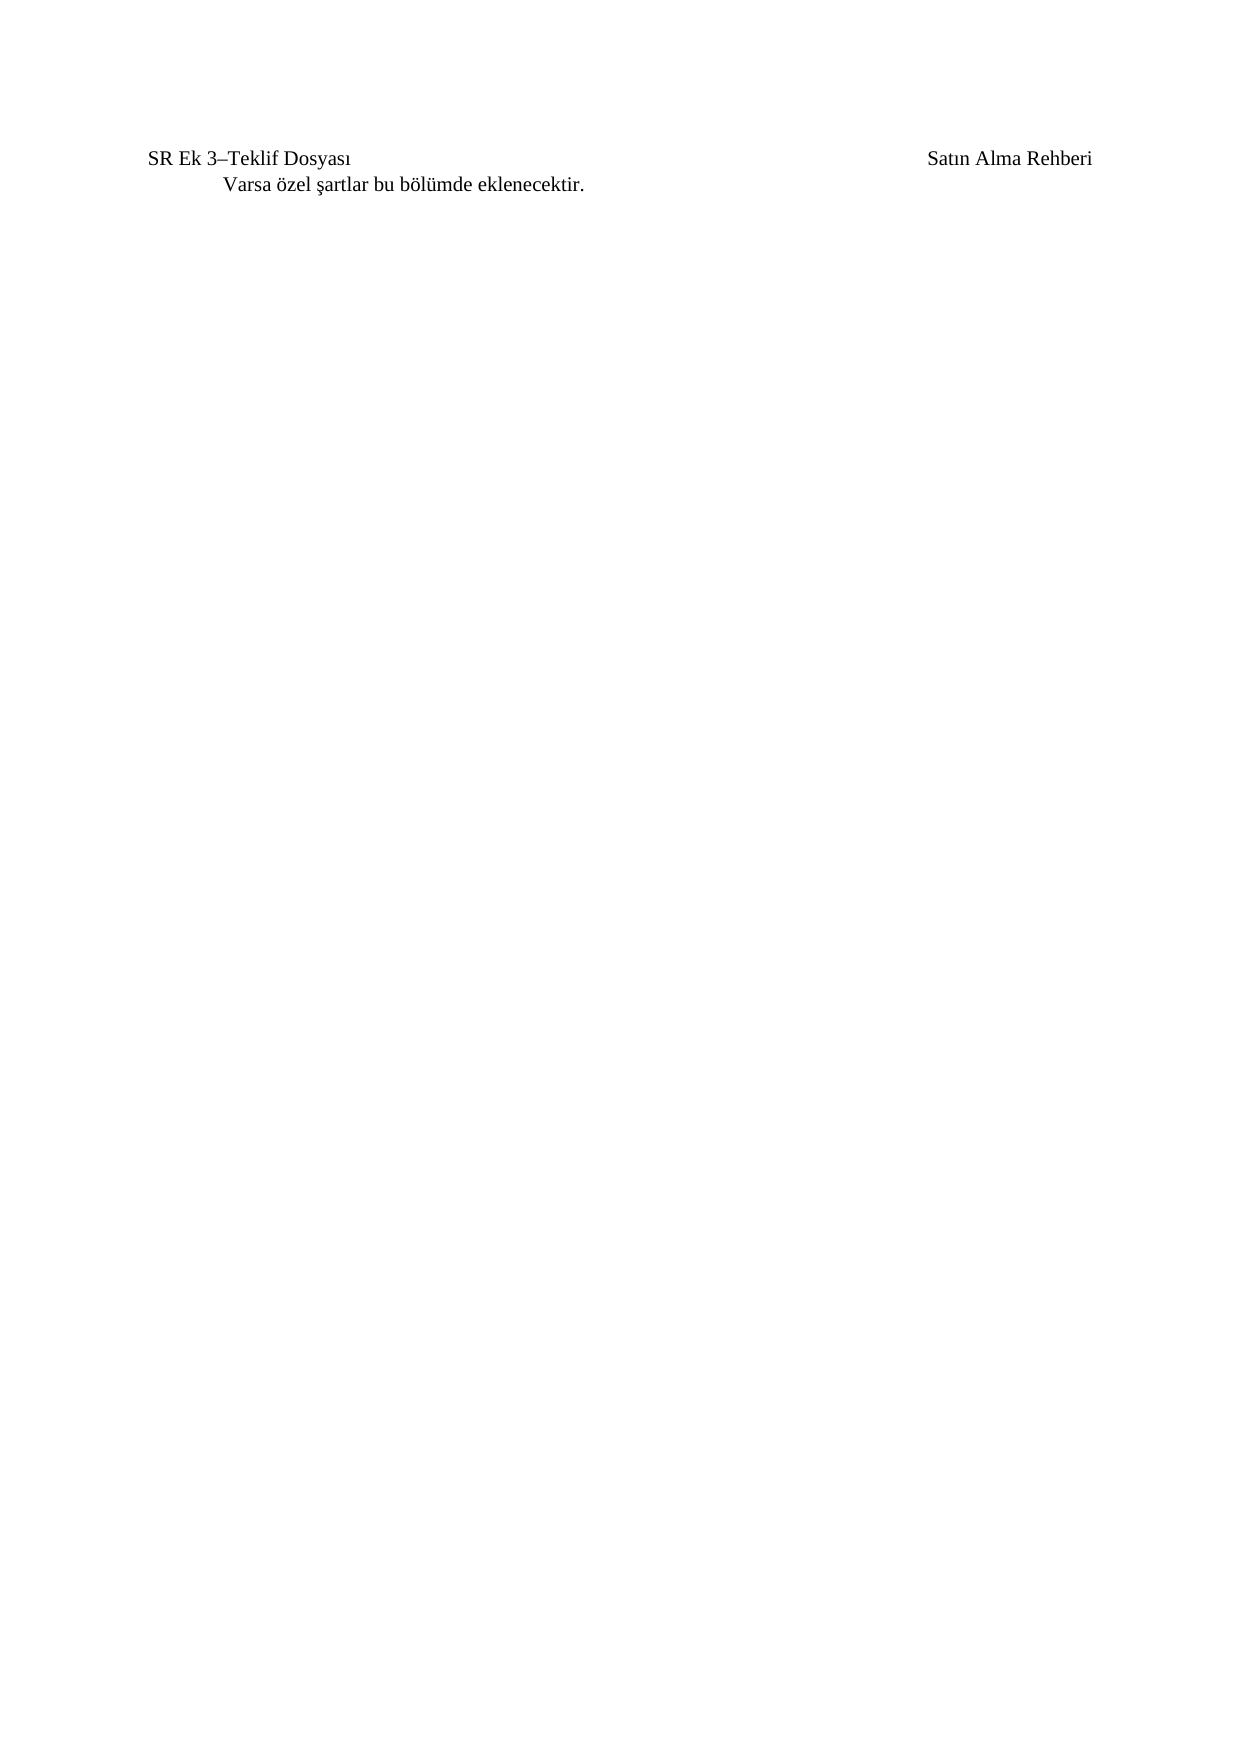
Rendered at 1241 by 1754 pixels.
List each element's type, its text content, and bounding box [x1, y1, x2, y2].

text Varsa özel şartlar bu bölümde eklenecektir. [148, 170, 1093, 196]
